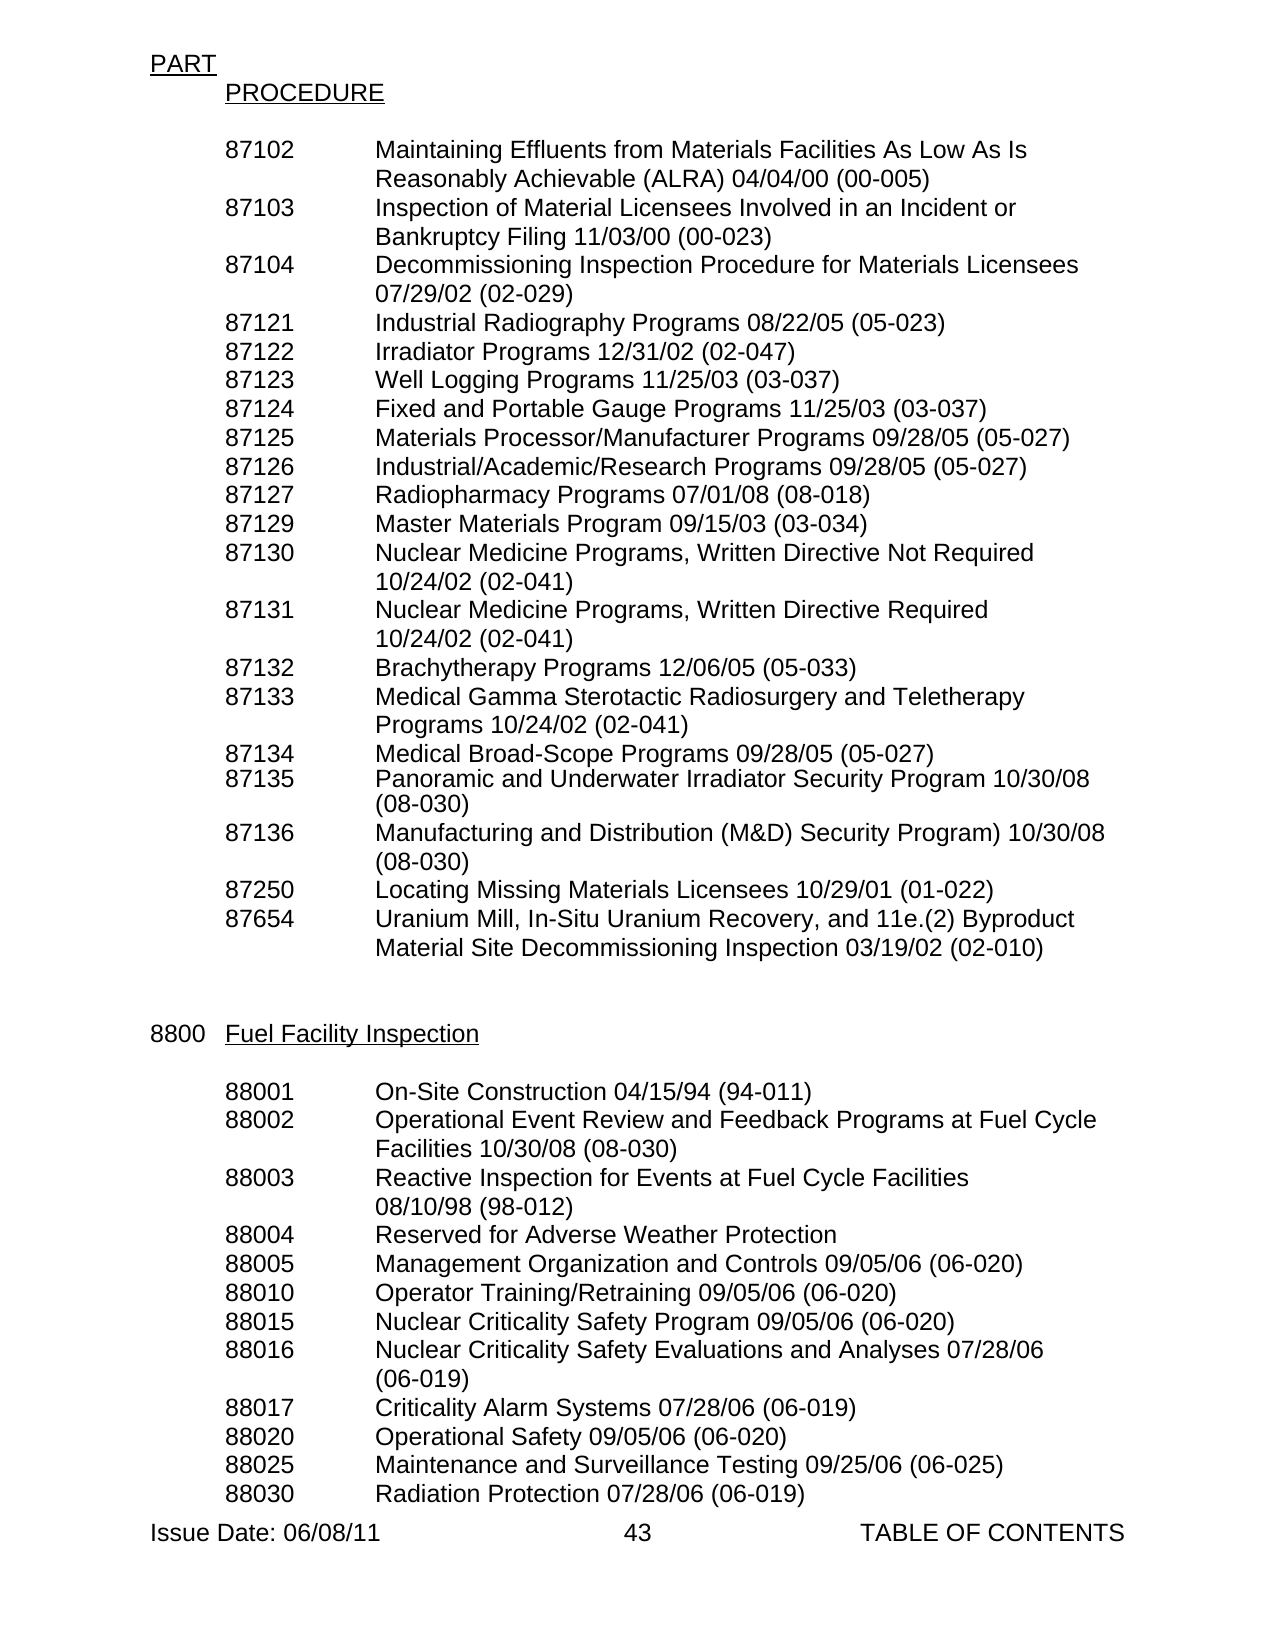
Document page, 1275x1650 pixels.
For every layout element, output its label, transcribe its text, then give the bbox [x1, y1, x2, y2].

text 87134 Medical Broad-Scope Programs 09/28/05 (05-027) [150, 739, 1125, 768]
text 87125 Materials Processor/Manufacturer Programs 09/28/05 (05-027) [150, 423, 1125, 452]
text 88002 Operational Event Review and Feedback Programs at Fuel Cycle Facilities 10/30/08 (08-030) [150, 1105, 1125, 1163]
text 87126 Industrial/Academic/Research Programs 09/28/05 (05-027) [150, 452, 1125, 480]
text 8800 Fuel Facility Inspection [150, 1019, 1125, 1048]
text 07/29/02 (02-029) [150, 279, 1125, 308]
text 87123 Well Logging Programs 11/25/03 (03-037) [150, 365, 1125, 394]
text Material Site Decommissioning Inspection 03/19/02 (02-010) [150, 933, 1125, 962]
text 87103 Inspection of Material Licensees Involved in an Incident or [150, 193, 1125, 222]
text 88030 Radiation Protection 07/28/06 (06-019) [150, 1479, 1125, 1508]
text 10/24/02 (02-041) [150, 624, 1125, 653]
text 88001 On-Site Construction 04/15/94 (94-011) [150, 1077, 1125, 1105]
text 87124 Fixed and Portable Gauge Programs 11/25/03 (03-037) [150, 394, 1125, 423]
text 87102 Maintaining Effluents from Materials Facilities As Low As Is Reasonably Achievable (ALRA) 04/04/00 (00-005) [150, 135, 1125, 193]
text 87122 Irradiator Programs 12/31/02 (02-047) [150, 337, 1125, 365]
text 87104 Decommissioning Inspection Procedure for Materials Licensees [150, 250, 1125, 279]
text 10/24/02 (02-041) [150, 567, 1125, 595]
text Programs 10/24/02 (02-041) [150, 710, 1125, 739]
text 88005 Management Organization and Controls 09/05/06 (06-020) [225, 1249, 1125, 1278]
text 87136 Manufacturing and Distribution (M&D) Security Program) 10/30/08 (08-030) [225, 818, 1125, 875]
text 87121 Industrial Radiography Programs 08/22/05 (05-023) [150, 308, 1125, 337]
text 87133 Medical Gamma Sterotactic Radiosurgery and Teletherapy [150, 682, 1125, 710]
text 87131 Nuclear Medicine Programs, Written Directive Required [150, 595, 1125, 624]
text Bankruptcy Filing 11/03/00 (00-023) [150, 222, 1125, 250]
text 88003 Reactive Inspection for Events at Fuel Cycle Facilities [150, 1163, 1125, 1192]
text 88020 Operational Safety 09/05/06 (06-020) [150, 1422, 1125, 1450]
text 87135 Panoramic and Underwater Irradiator Security Program 10/30/08 (08-030) [150, 768, 1125, 818]
text 87654 Uranium Mill, In-Situ Uranium Recovery, and 11e.(2) Byproduct [150, 904, 1125, 933]
text 88025 Maintenance and Surveillance Testing 09/25/06 (06-025) [150, 1450, 1125, 1479]
text 88016 Nuclear Criticality Safety Evaluations and Analyses 07/28/06 [150, 1335, 1125, 1364]
text (06-019) [150, 1364, 1125, 1393]
text 87130 Nuclear Medicine Programs, Written Directive Not Required [150, 538, 1125, 567]
text 88004 Reserved for Adverse Weather Protection [150, 1220, 1125, 1249]
text 87127 Radiopharmacy Programs 07/01/08 (08-018) [150, 480, 1125, 509]
text 87132 Brachytherapy Programs 12/06/05 (05-033) [150, 653, 1125, 682]
text 87250 Locating Missing Materials Licensees 10/29/01 (01-022) [150, 875, 1125, 904]
text 88015 Nuclear Criticality Safety Program 09/05/06 (06-020) [150, 1307, 1125, 1335]
text 88010 Operator Training/Retraining 09/05/06 (06-020) [150, 1278, 1125, 1307]
text 87129 Master Materials Program 09/15/03 (03-034) [150, 509, 1125, 538]
text 88017 Criticality Alarm Systems 07/28/06 (06-019) [150, 1393, 1125, 1422]
text 08/10/98 (98-012) [150, 1192, 1125, 1220]
